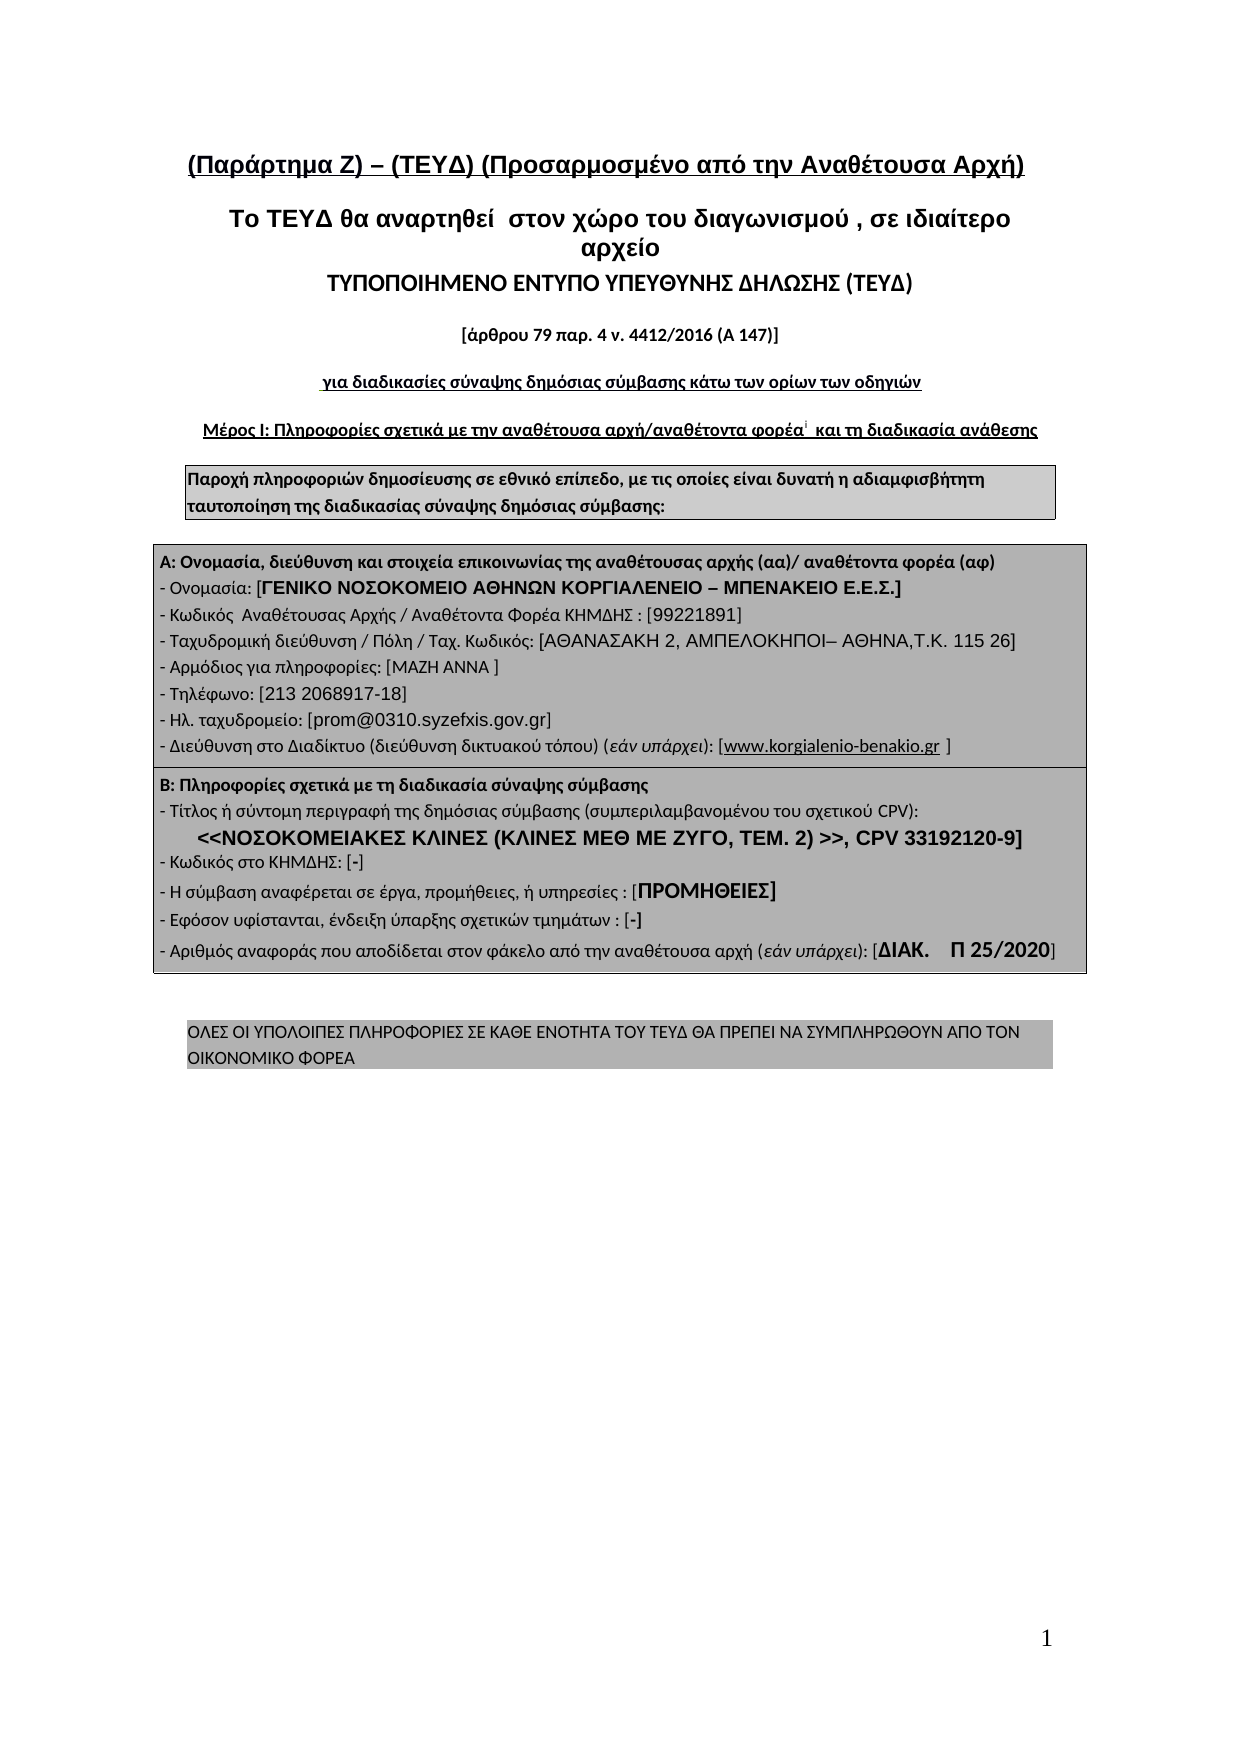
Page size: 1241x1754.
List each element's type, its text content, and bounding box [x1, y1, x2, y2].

text [άρθρου 79 παρ. 4 ν. 4412/2016 (Α 147)] [187, 323, 1053, 346]
text (Παράρτημα Ζ) – (ΤΕΥΔ) (Προσαρμοσμένο από την Αναθέτουσα Αρχή) [187, 150, 1053, 179]
text Παροχή πληροφοριών δημοσίευσης σε εθνικό επίπεδο, με τις οποίες είναι δυνατή η αδιαμφισβήτητη ταυτοποίηση της διαδικασίας σύναψης δημόσιας σύμβασης: [186, 466, 1055, 519]
table_header Α: Ονομασία, διεύθυνση και στοιχεία επικοινωνίας της αναθέτουσας αρχής (αα)/ αναθέτοντα φορέα (αφ) - Ονομασία: [ΓΕΝΙΚΟ ΝΟΣΟΚΟΜΕΙΟ ΑΘΗΝΩΝ ΚΟΡΓΙΑΛΕΝΕΙΟ – ΜΠΕΝΑΚΕΙΟ Ε.Ε.Σ.] - Κωδικός Αναθέτουσας Αρχής / Αναθέτοντα Φορέα ΚΗΜΔΗΣ : [99221891] - Ταχυδρομική διεύθυνση / Πόλη / Ταχ. Κωδικός: [ΑΘΑΝΑΣΑΚΗ 2, ΑΜΠΕΛΟΚΗΠΟΙ– ΑΘΗΝΑ,Τ.Κ. 115 26] - Αρμόδιος για πληροφορίες: [ΜΑΖΗ ΑΝΝΑ ] - Τηλέφωνο: [213 2068917-18] - Ηλ. ταχυδρομείο: [prom@0310.syzefxis.gov.gr] - Διεύθυνση στο Διαδίκτυο (διεύθυνση δικτυακού τόπου) (εάν υπάρχει): [www.korgialenio-benakio.gr ] [154, 545, 1086, 767]
text ΤΥΠΟΠΟΙΗΜΕΝΟ ΕΝΤΥΠΟ ΥΠΕΥΘΥΝΗΣ ΔΗΛΩΣΗΣ (TEΥΔ) [187, 268, 1053, 298]
text ΟΛΕΣ ΟΙ ΥΠΟΛΟΙΠΕΣ ΠΛΗΡΟΦΟΡΙΕΣ ΣΕ ΚΑΘΕ ΕΝΟΤΗΤΑ ΤΟΥ ΤΕΥΔ ΘΑ ΠΡΕΠΕΙ ΝΑ ΣΥΜΠΛΗΡΩΘΟΥΝ ΑΠΟ ΤΟΝ ΟΙΚΟΝΟΜΙΚΟ ΦΟΡΕΑ [187, 1020, 1053, 1069]
text Μέρος Ι: Πληροφορίες σχετικά με την αναθέτουσα αρχή/αναθέτοντα φορέα και τη διαδικασία ανάθεσης [187, 418, 1053, 441]
table_cell Β: Πληροφορίες σχετικά με τη διαδικασία σύναψης σύμβασης - Τίτλος ή σύντομη περιγραφή της δημόσιας σύμβασης (συμπεριλαμβανομένου του σχετικού CPV): <<ΝΟΣΟΚΟΜΕΙΑΚΕΣ ΚΛΙΝΕΣ (ΚΛΙΝΕΣ ΜΕΘ ΜΕ ΖΥΓΟ, ΤΕΜ. 2) >>, CPV 33192120-9] - Κωδικός στο ΚΗΜΔΗΣ: [-] - Η σύμβαση αναφέρεται σε έργα, προμήθειες, ή υπηρεσίες : [ΠΡΟΜΗΘΕΙΕΣ] - Εφόσον υφίστανται, ένδειξη ύπαρξης σχετικών τμημάτων : [-] - Αριθμός αναφοράς που αποδίδεται στον φάκελο από την αναθέτουσα αρχή (εάν υπάρχει): [ΔΙΑΚ. Π 25/2020] [154, 768, 1086, 972]
text Το ΤΕΥΔ θα αναρτηθεί στον χώρο του διαγωνισμού , σε ιδιαίτερο αρχείο [187, 204, 1053, 261]
text για διαδικασίες σύναψης δημόσιας σύμβασης κάτω των ορίων των οδηγιών [187, 371, 1053, 393]
